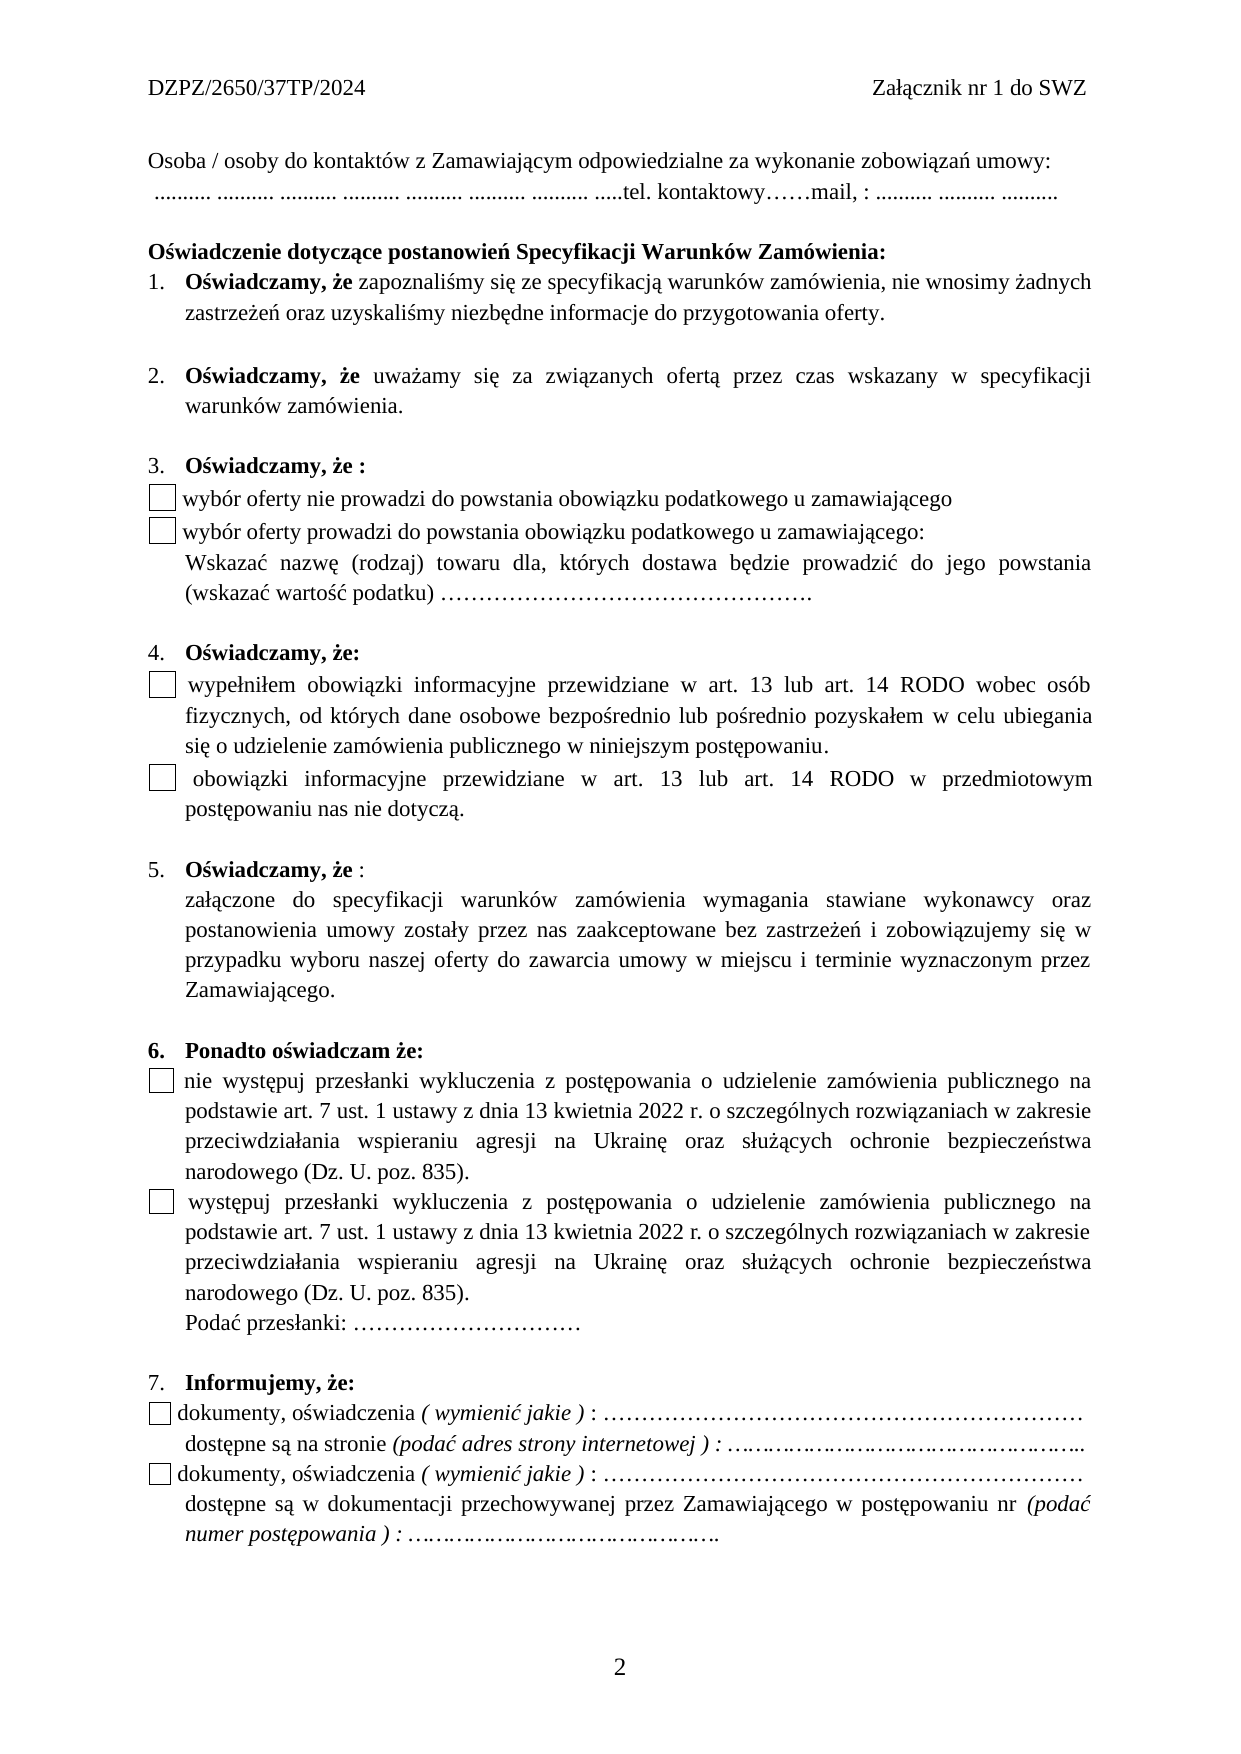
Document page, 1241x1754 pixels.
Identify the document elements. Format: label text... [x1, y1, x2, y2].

text Oświadczenie dotyczące postanowień Specyfikacji Warunków Zamówienia: [148, 238, 1093, 264]
text Podać przesłanki: ………………………… [185, 1309, 1093, 1335]
text występuj przesłanki wykluczenia z postępowania o udzielenie zamówienia publicznego na podstawie art. 7 ust. 1 ustawy z dnia 13 kwietnia 2022 r. o szczególnych rozwiązaniach w zakresie przeciwdziałania wspieraniu agresji na Ukrainę oraz służących ochronie bezpieczeństwa narodowego (Dz. U. poz. 835). [148, 1188, 1093, 1305]
list Ponadto oświadczam że: [148, 1037, 1093, 1063]
list Oświadczamy, że uważamy się za związanych ofertą przez czas wskazany w specyfikacji warunków zamówienia. [148, 362, 1093, 418]
text Wskazać nazwę (rodzaj) towaru dla, których dostawa będzie prowadzić do jego powstania (wskazać wartość podatku) …………………………………………. [185, 549, 1093, 605]
text dokumenty, oświadczenia ( wymienić jakie ) : ……………………………………………………… [148, 1460, 1093, 1486]
text nie występuj przesłanki wykluczenia z postępowania o udzielenie zamówienia publicznego na podstawie art. 7 ust. 1 ustawy z dnia 13 kwietnia 2022 r. o szczególnych rozwiązaniach w zakresie przeciwdziałania wspieraniu agresji na Ukrainę oraz służących ochronie bezpieczeństwa narodowego (Dz. U. poz. 835). [148, 1067, 1093, 1184]
text Osoba / osoby do kontaktów z Zamawiającym odpowiedzialne za wykonanie zobowiązań umowy: [148, 148, 1093, 174]
text dokumenty, oświadczenia ( wymienić jakie ) : ……………………………………………………… [148, 1399, 1093, 1426]
text .......... .......... .......... .......... .......... .......... .......... .....tel. kontaktowy……mail, : .......... .......... .......... [154, 178, 1093, 204]
text obowiązki informacyjne przewidziane w art. 13 lub art. 14 RODO w przedmiotowym postępowaniu nas nie dotyczą. [148, 763, 1093, 822]
list Oświadczamy, że : [148, 856, 1093, 882]
text wybór oferty prowadzi do powstania obowiązku podatkowego u zamawiającego: [148, 516, 1093, 544]
list Oświadczamy, że: [148, 639, 1093, 666]
text wypełniłem obowiązki informacyjne przewidziane w art. 13 lub art. 14 RODO wobec osób fizycznych, od których dane osobowe bezpośrednio lub pośrednio pozyskałem w celu ubiegania się o udzielenie zamówienia publicznego w niniejszym postępowaniu. [148, 669, 1093, 759]
text dostępne są na stronie (podać adres strony internetowej ) : …………………………………………….. [185, 1429, 1093, 1456]
list Oświadczamy, że : [148, 452, 1093, 479]
list Informujemy, że: [148, 1369, 1093, 1396]
text dostępne są w dokumentacji przechowywanej przez Zamawiającego w postępowaniu nr (podać numer postępowania ) : ………………………………………. [185, 1490, 1093, 1547]
list Oświadczamy, że zapoznaliśmy się ze specyfikacją warunków zamówienia, nie wnosimy żadnych zastrzeżeń oraz uzyskaliśmy niezbędne informacje do przygotowania oferty. [148, 268, 1093, 325]
text załączone do specyfikacji warunków zamówienia wymagania stawiane wykonawcy oraz postanowienia umowy zostały przez nas zaakceptowane bez zastrzeżeń i zobowiązujemy się w przypadku wyboru naszej oferty do zawarcia umowy w miejscu i terminie wyznaczonym przez Zamawiającego. [185, 886, 1093, 1003]
text wybór oferty nie prowadzi do powstania obowiązku podatkowego u zamawiającego [148, 483, 1093, 511]
